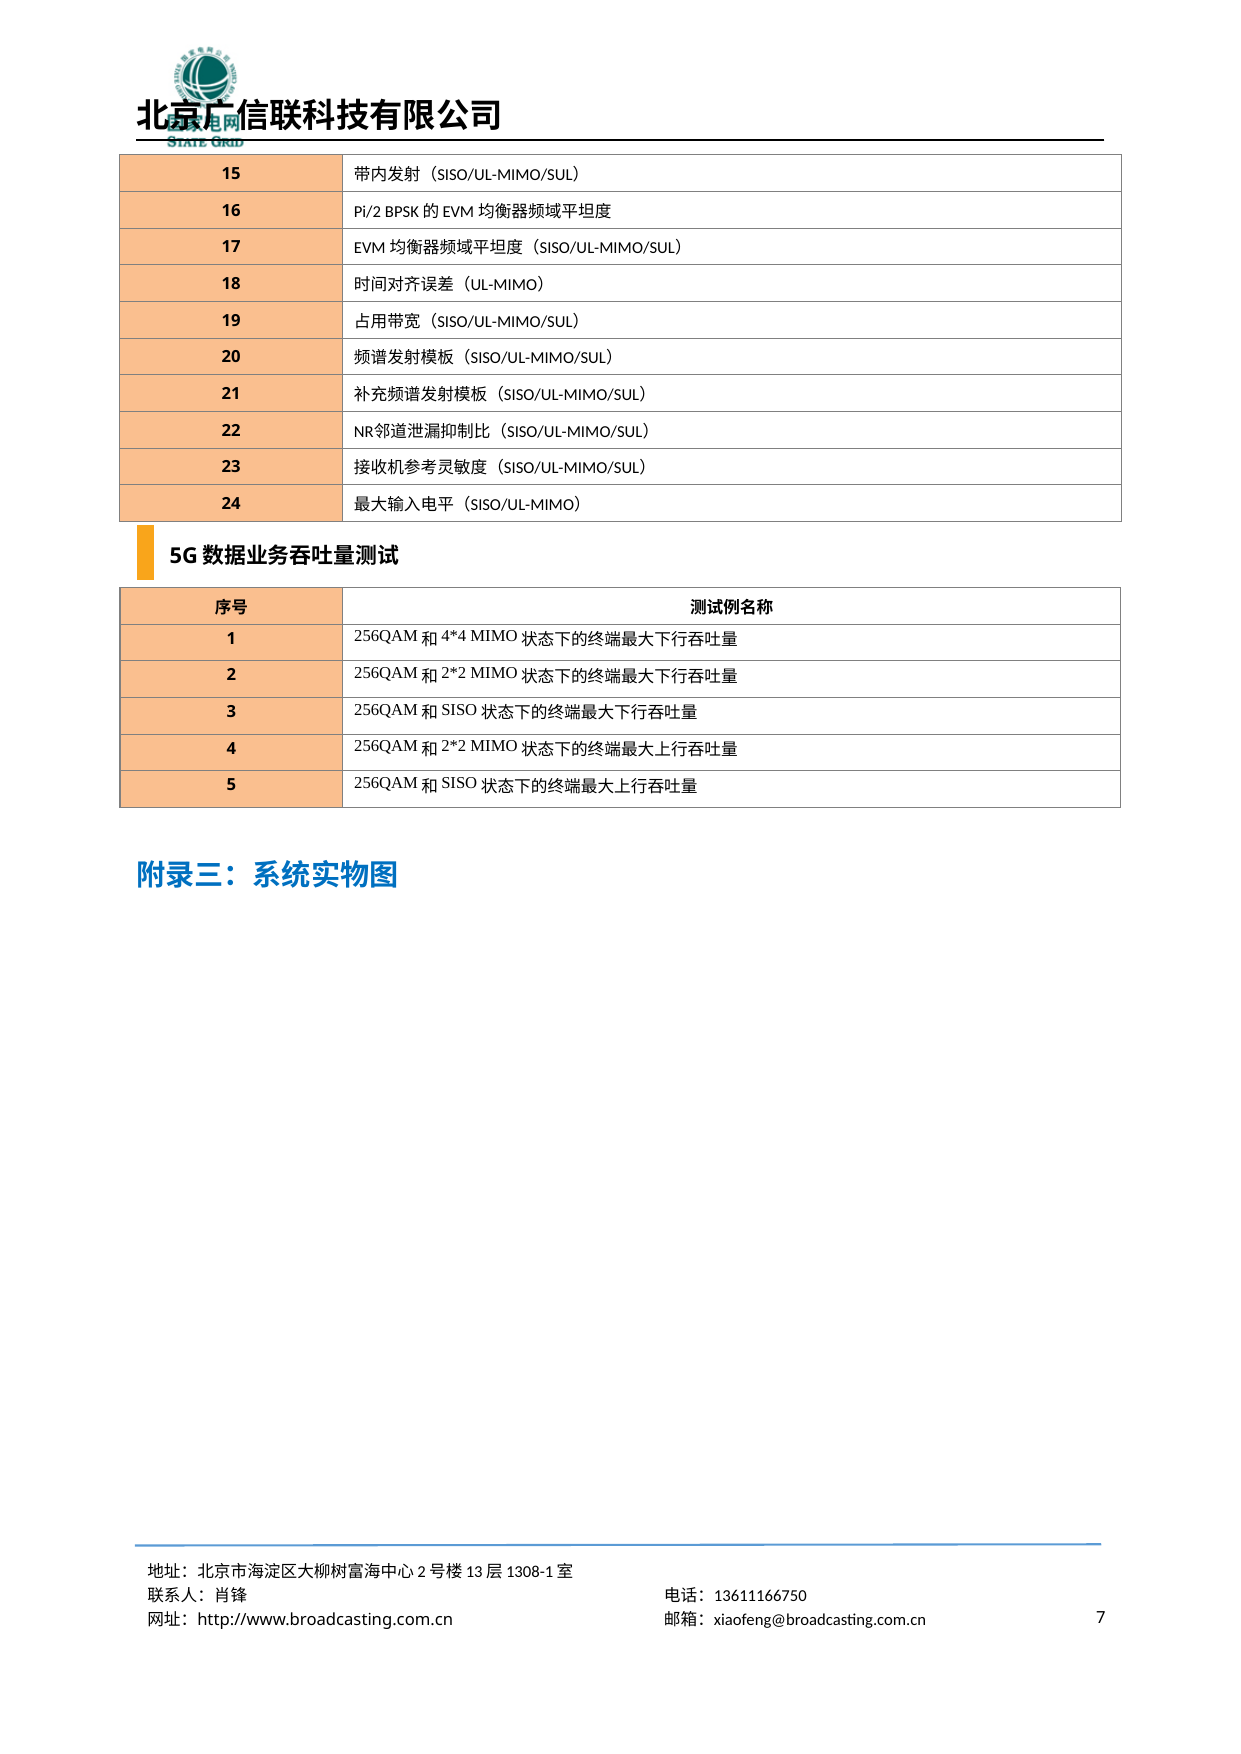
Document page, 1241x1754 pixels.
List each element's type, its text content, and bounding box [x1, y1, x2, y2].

table_cell 19 [120, 302, 342, 338]
table_cell 15 [120, 155, 342, 191]
table_cell 时间对齐误差（UL-MIMO） [343, 265, 1121, 301]
table_cell 23 [120, 449, 342, 484]
table_cell 接收机参考灵敏度（SISO/UL-MIMO/SUL） [343, 449, 1121, 484]
table_cell 占用带宽（SISO/UL-MIMO/SUL） [343, 302, 1121, 338]
table_cell 256QAM和2*2 MIMO状态下的终端最大上行吞吐量 [343, 735, 1120, 770]
table_cell 最大输入电平（SISO/UL-MIMO） [343, 485, 1121, 521]
picture [160, 141, 248, 151]
text 5G数据业务吞吐量测试 [154, 538, 1104, 571]
picture [160, 44, 248, 139]
table_cell 256QAM和SISO状态下的终端最大下行吞吐量 [343, 698, 1120, 734]
table_cell Pi/2 BPSK的EVM 均衡器频域平坦度 [343, 192, 1121, 228]
table_cell 256QAM和SISO状态下的终端最大上行吞吐量 [343, 771, 1120, 807]
text 附录三：系统实物图 [136, 841, 1104, 906]
table_cell 24 [120, 485, 342, 521]
table_cell 17 [120, 229, 342, 264]
table_cell 补充频谱发射模板（SISO/UL-MIMO/SUL） [343, 375, 1121, 411]
table_cell 2 [121, 661, 342, 697]
table_cell EVM 均衡器频域平坦度（SISO/UL-MIMO/SUL） [343, 229, 1121, 264]
table_cell 256QAM和4*4 MIMO状态下的终端最大下行吞吐量 [343, 625, 1120, 660]
table_header 序号 [121, 588, 342, 624]
table_cell NR﻿邻道泄漏抑制比（SISO/UL-MIMO/SUL） [343, 412, 1121, 448]
table_cell 1 [121, 625, 342, 660]
table_header 测试例名称 [343, 588, 1120, 624]
table_cell 频谱发射模板（SISO/UL-MIMO/SUL） [343, 339, 1121, 374]
table_cell 16 [120, 192, 342, 228]
table_cell 带内发射（SISO/UL-MIMO/SUL） [343, 155, 1121, 191]
table_cell 256QAM和2*2 MIMO状态下的终端最大下行吞吐量 [343, 661, 1120, 697]
table_cell 4 [121, 735, 342, 770]
table_cell 5 [121, 771, 342, 807]
table_cell 22 [120, 412, 342, 448]
table_cell 3 [121, 698, 342, 734]
table_cell 21 [120, 375, 342, 411]
table_cell 20 [120, 339, 342, 374]
table_cell 18 [120, 265, 342, 301]
